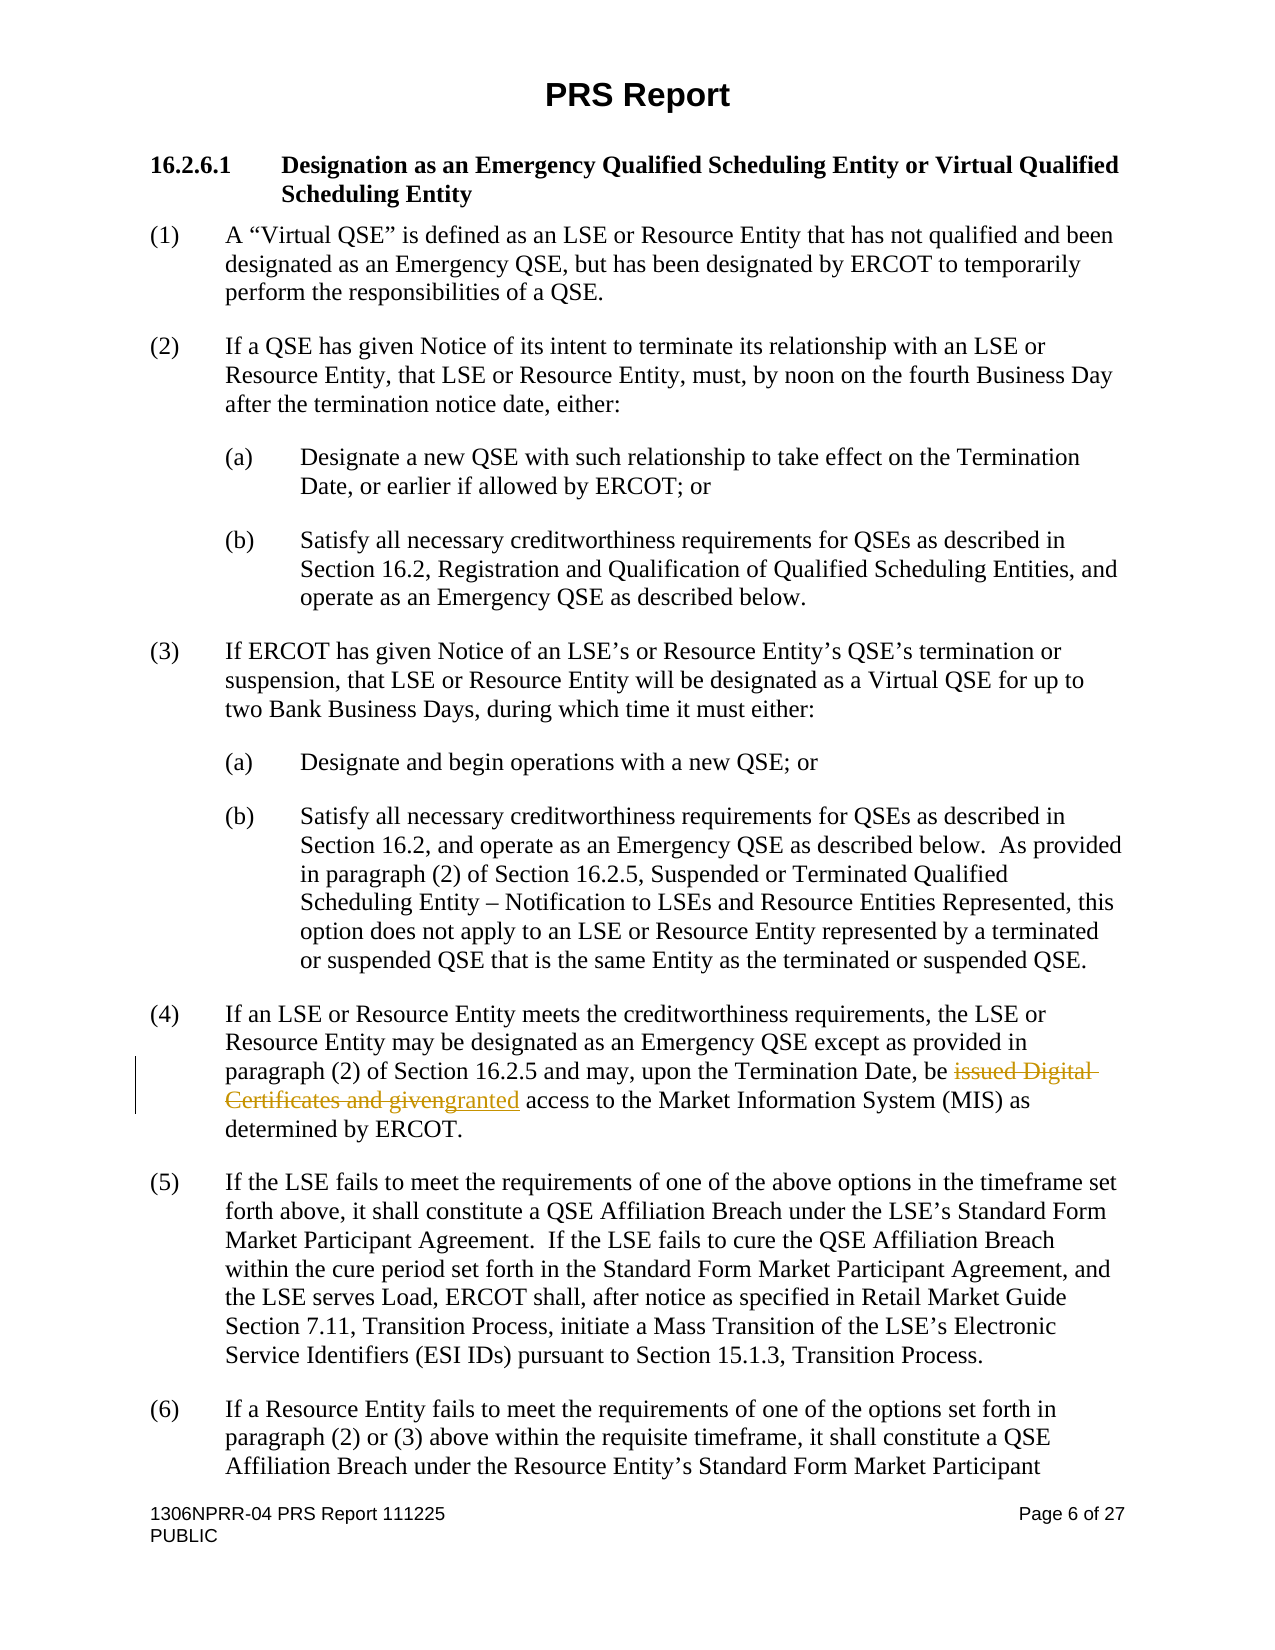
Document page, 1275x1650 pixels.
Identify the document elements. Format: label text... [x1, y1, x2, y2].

text (5) If the LSE fails to meet the requirements of one of the above options in the timeframe set forth above, it shall constitute a QSE Affiliation Breach under the LSE’s Standard Form Market Participant Agreement. If the LSE fails to cure the QSE Affiliation Breach within the cure period set forth in the Standard Form Market Participant Agreement, and the LSE serves Load, ERCOT shall, after notice as specified in Retail Market Guide Section 7.11, Transition Process, initiate a Mass Transition of the LSE’s Electronic Service Identifiers (ESI IDs) pursuant to Section 15.1.3, Transition Process. [150, 1167, 1125, 1369]
text (b) Satisfy all necessary creditworthiness requirements for QSEs as described in Section 16.2, Registration and Qualification of Qualified Scheduling Entities, and operate as an Emergency QSE as described below. [225, 525, 1125, 611]
text (b) Satisfy all necessary creditworthiness requirements for QSEs as described in Section 16.2, and operate as an Emergency QSE as described below. As provided in paragraph (2) of Section 16.2.5, Suspended or Terminated Qualified Scheduling Entity – Notification to LSEs and Resource Entities Represented, this option does not apply to an LSE or Resource Entity represented by a terminated or suspended QSE that is the same Entity as the terminated or suspended QSE. [225, 801, 1125, 974]
text 16.2.6.1 Designation as an Emergency Qualified Scheduling Entity or Virtual Qualified Scheduling Entity [150, 150, 1125, 207]
text (1) A “Virtual QSE” is defined as an LSE or Resource Entity that has not qualified and been designated as an Emergency QSE, but has been designated by ERCOT to temporarily perform the responsibilities of a QSE. [150, 220, 1125, 306]
list (a) Designate and begin operations with a new QSE; or [150, 747, 1125, 776]
text (4) If an LSE or Resource Entity meets the creditworthiness requirements, the LSE or Resource Entity may be designated as an Emergency QSE except as provided in paragraph (2) of Section 16.2.5 and may, upon the Termination Date, be access to the Market Information System (MIS) as determined by ERCOT. [150, 999, 1125, 1142]
text (a) Designate a new QSE with such relationship to take effect on the Termination Date, or earlier if allowed by ERCOT; or [225, 442, 1125, 500]
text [150, 1394, 1125, 1480]
list (3) If ERCOT has given Notice of an LSE’s or Resource Entity’s QSE’s termination or suspension, that LSE or Resource Entity will be designated as a Virtual QSE for up to two Bank Business Days, during which time it must either: [150, 636, 1125, 722]
text (2) If a QSE has given Notice of its intent to terminate its relationship with an LSE or Resource Entity, that LSE or Resource Entity, must, by noon on the fourth Business Day after the termination notice date, either: [150, 331, 1125, 417]
